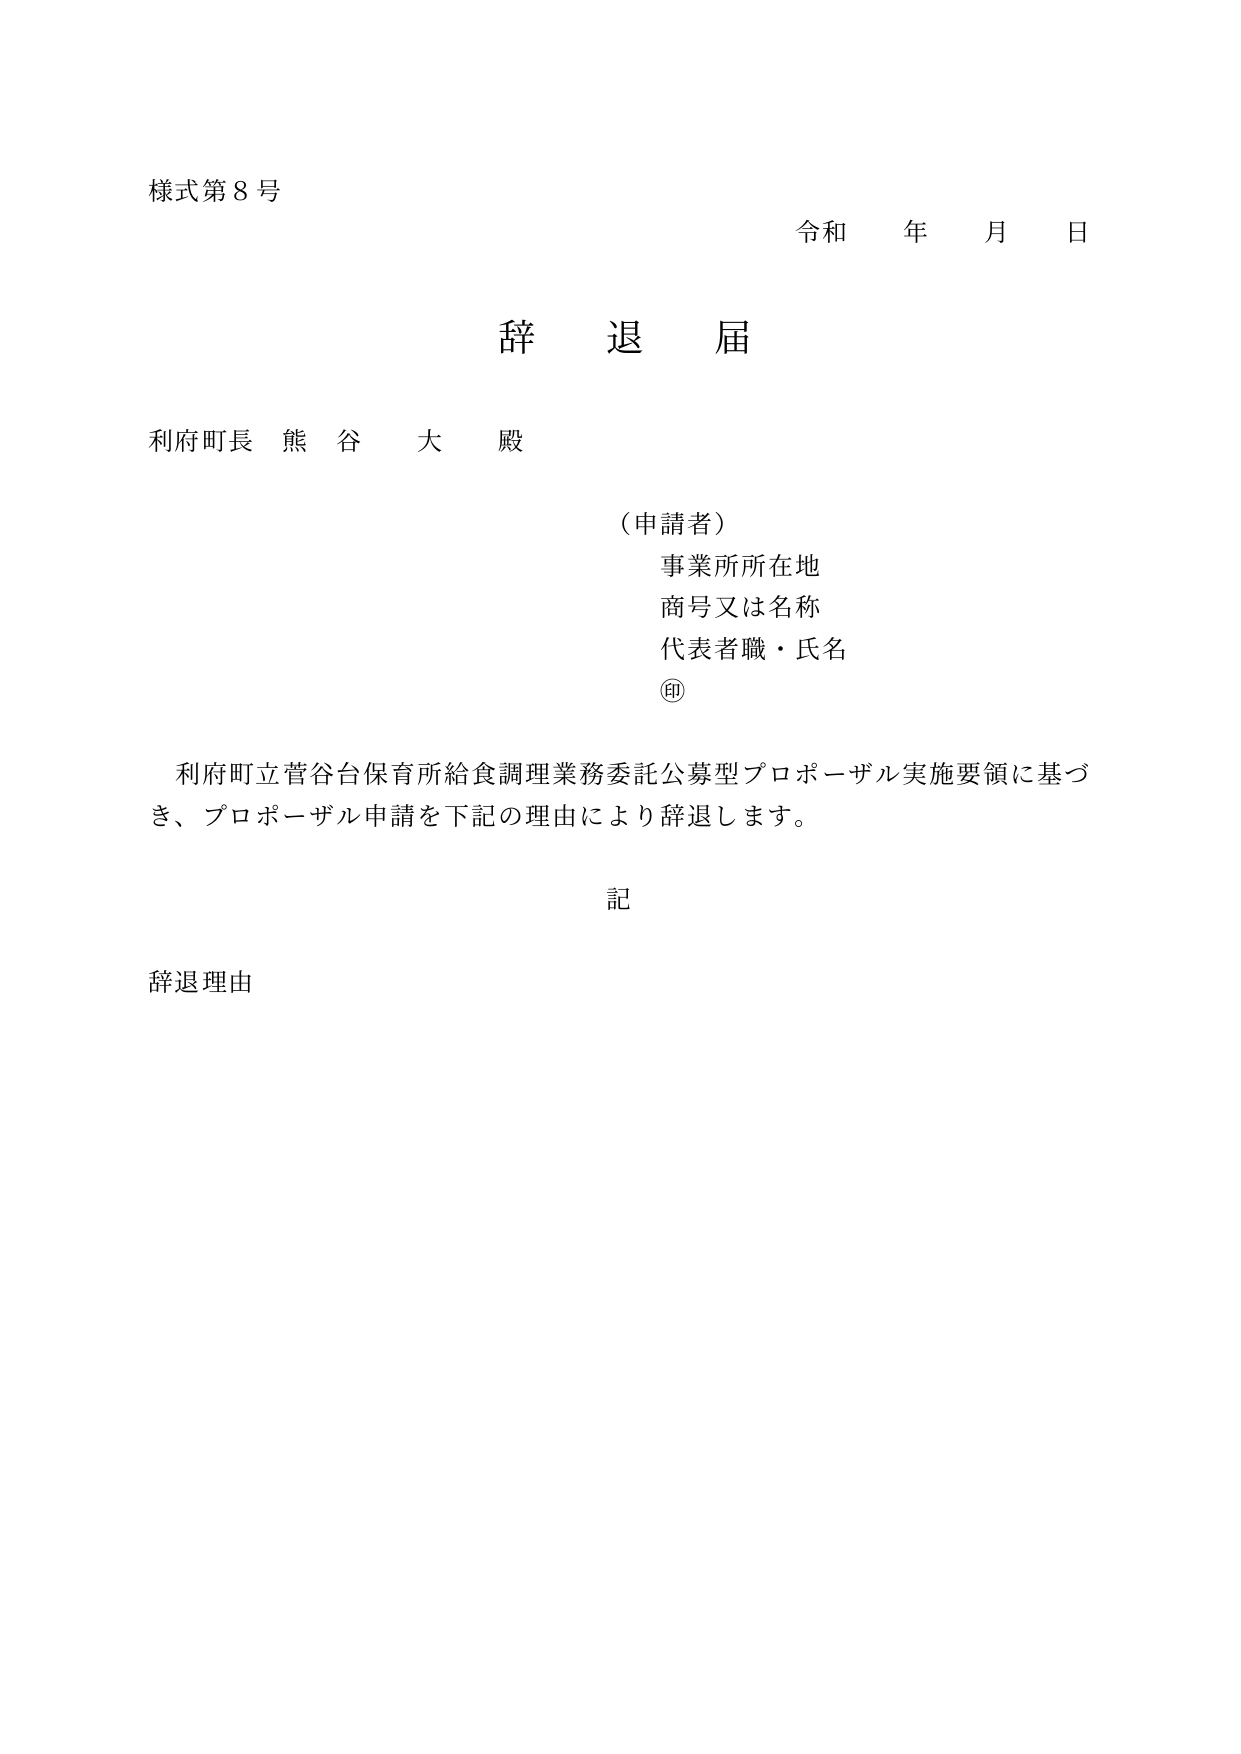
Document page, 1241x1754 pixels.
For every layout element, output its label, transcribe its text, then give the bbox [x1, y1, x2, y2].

text 利府町長 熊 谷 大 殿 [148, 419, 1092, 460]
text 様式第８号 [148, 169, 1092, 210]
text 記 [148, 877, 1092, 919]
text 商号又は名称 [634, 585, 1092, 627]
text 令和 年 月 日 [148, 210, 1092, 252]
text 事業所所在地 [634, 544, 1092, 585]
text 代表者職・氏名 ㊞ [634, 627, 1092, 710]
text 利府町立菅谷台保育所給食調理業務委託公募型プロポーザル実施要領に基づき、プロポーザル申請を下記の理由により辞退します。 [148, 752, 1092, 835]
text （申請者） [526, 502, 1092, 544]
text 辞 退 届 [148, 294, 1092, 377]
text 辞退理由 [148, 960, 1092, 1002]
